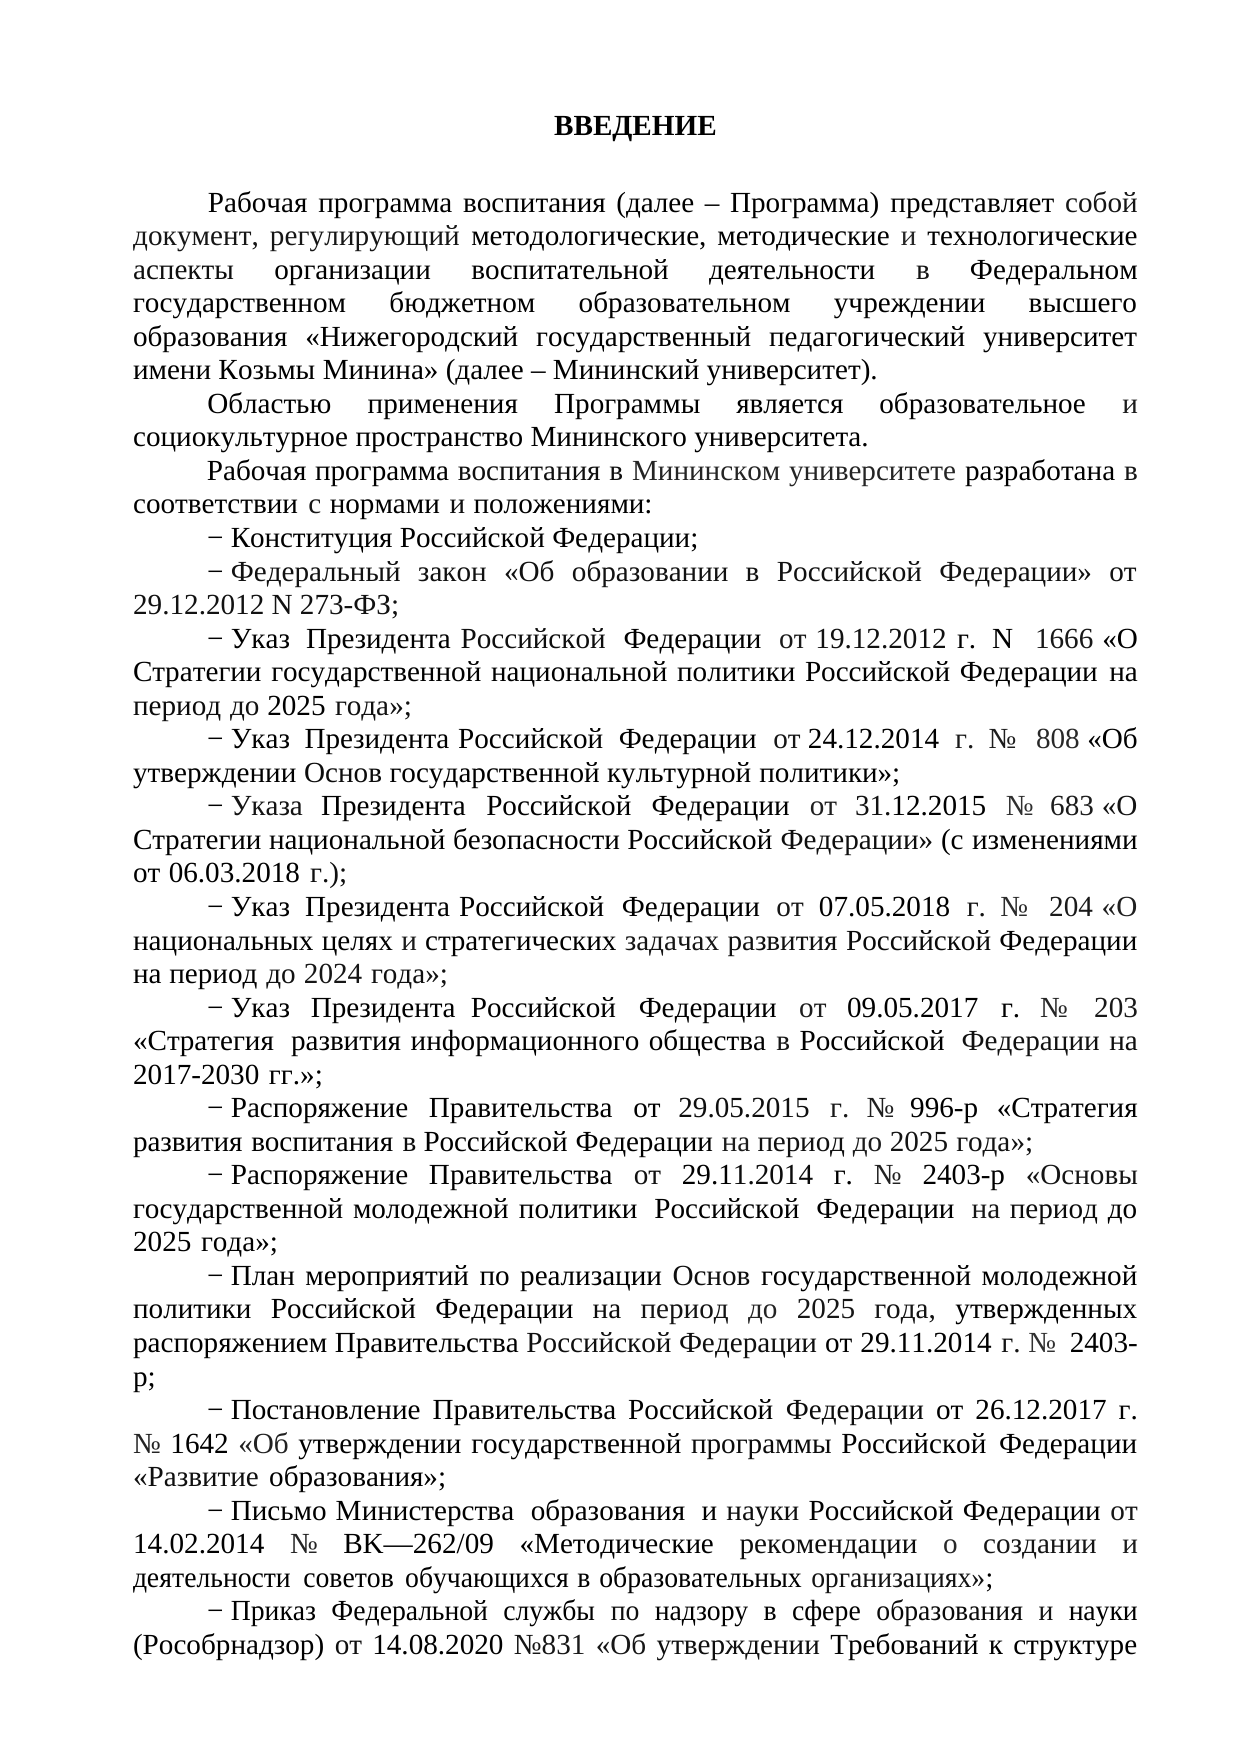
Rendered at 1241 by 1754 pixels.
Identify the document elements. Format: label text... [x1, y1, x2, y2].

list Указ Президента Российской Федерации от 19.12.2012 г. N 1666 «О Стратегии государственной национальной политики Российской Федерации на период до 2025 года»; [133, 621, 1138, 721]
list Указ Президента Российской Федерации от 07.05.2018 г. № 204 «О национальных целях и стратегических задачах развития Российской Федерации на период до 2024 года»; [133, 889, 1138, 990]
text Рабочая программа воспитания (далее – Программа) представляет собой документ, регулирующий методологические, методические и технологические аспекты организации воспитательной деятельности в Федеральном государственном бюджетном образовательном учреждении высшего образования «Нижегородский государственный педагогический университет имени Козьмы Минина» (далее – Мининский университет). [133, 185, 1138, 386]
list Указ Президента Российской Федерации от 09.05.2017 г. № 203 «Стратегия развития информационного общества в Российской Федерации на 2017-2030 гг.»; [133, 990, 1138, 1090]
list Конституция Российской Федерации; [133, 520, 1138, 554]
list Письмо Министерства образования и науки Российской Федерации от 14.02.2014 № BK—262/09 «Методические рекомендации о создании и деятельности советов обучающихся в образовательных организациях»; [133, 1493, 1138, 1593]
list Указ Президента Российской Федерации от 24.12.2014 г. № 808 «Об утверждении Основ государственной культурной политики»; [133, 721, 1138, 788]
list Постановление Правительства Российской Федерации от 26.12.2017 г. № 1642 «Об утверждении государственной программы Российской Федерации «Развитие образования»; [133, 1392, 1138, 1493]
text Рабочая программа воспитания в Мининском университете разработана в соответствии с нормами и положениями: [133, 453, 1138, 520]
list Распоряжение Правительства от 29.05.2015 г. № 996-p «Стратегия развития воспитания в Российской Федерации на период до 2025 года»; [133, 1090, 1138, 1157]
text Областью применения Программы является образовательное и социокультурное пространство Мининского университета. [133, 386, 1138, 453]
list Распоряжение Правительства от 29.11.2014 г. № 2403-p «Основы государственной молодежной политики Российской Федерации на период до 2025 года»; [133, 1157, 1138, 1258]
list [133, 1593, 1138, 1661]
list Указа Президента Российской Федерации от 31.12.2015 № 683 «О Стратегии национальной безопасности Российской Федерации» (с изменениями от 06.03.2018 г.); [133, 788, 1138, 889]
list Федеральный закон «Об образовании в Российской Федерации» от 29.12.2012 N 273-ФЗ; [133, 554, 1138, 621]
text ВВЕДЕНИЕ [133, 108, 1138, 142]
list План мероприятий по реализации Основ государственной молодежной политики Российской Федерации на период до 2025 года, утвержденных распоряжением Правительства Российской Федерации от 29.11.2014 г. № 2403-p; [133, 1258, 1138, 1392]
